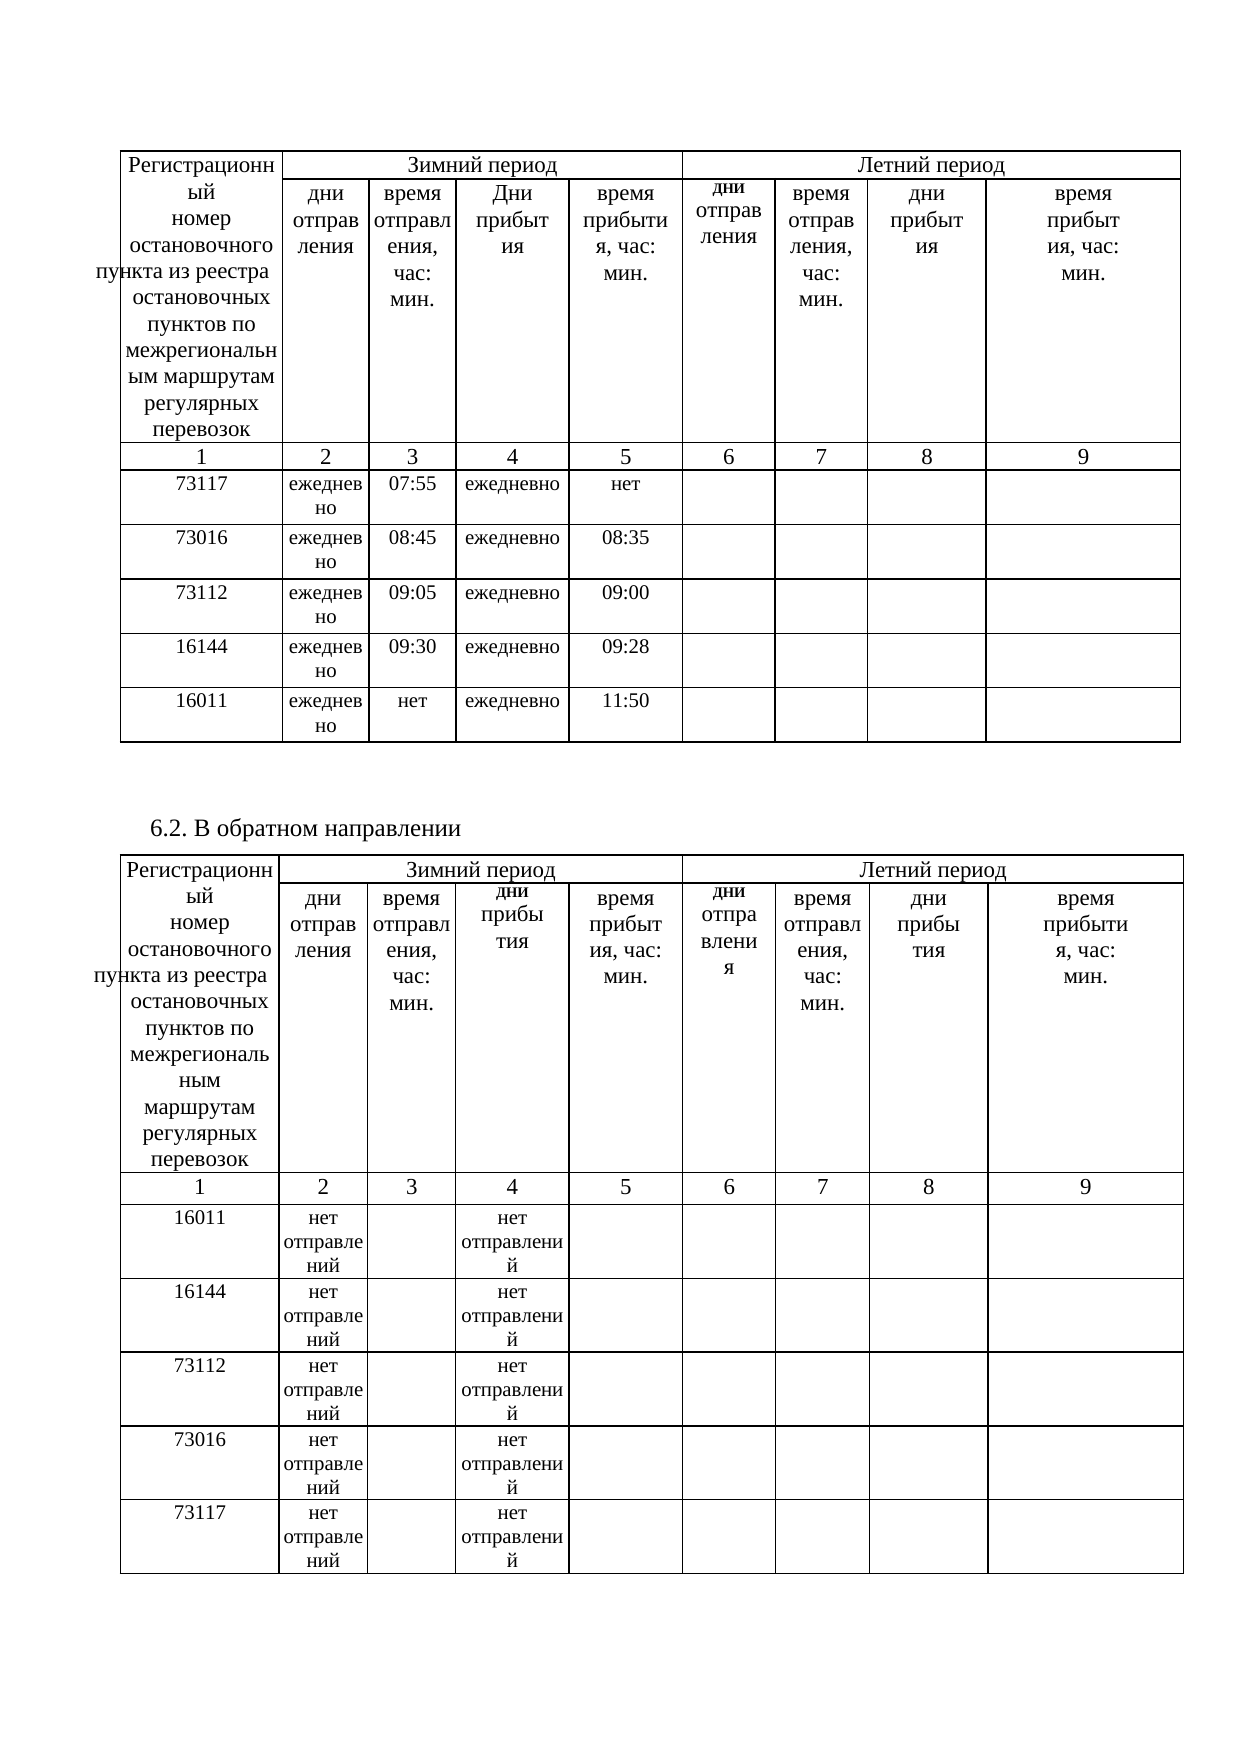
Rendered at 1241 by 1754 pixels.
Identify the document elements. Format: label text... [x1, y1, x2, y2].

table_cell 16144 [121, 1279, 278, 1351]
table_cell 8 [868, 443, 985, 469]
table_cell [683, 1353, 775, 1425]
table_cell [987, 688, 1180, 741]
table_cell нет отправлений [456, 1353, 568, 1425]
table_cell 08:35 [570, 525, 682, 578]
table_cell 7 [776, 443, 867, 469]
table_cell 5 [570, 1173, 682, 1204]
table_cell время отправл ения, час: мин. [368, 884, 455, 1172]
table_cell 73016 [121, 1427, 278, 1499]
table_cell [989, 1427, 1183, 1499]
table_cell ДНИ прибы тия [456, 884, 568, 1172]
table_cell [989, 1205, 1183, 1277]
table_header Регистрационный номер остановочного пункта из реестра остановочных пунктов по межрегиональным маршрутам регулярных перевозок [121, 152, 282, 441]
table_cell 73016 [121, 525, 282, 578]
table_cell [776, 634, 867, 687]
table_cell [870, 1427, 987, 1499]
table_cell [870, 1205, 987, 1277]
table_header Зимний период [283, 152, 682, 178]
table_cell нет отправлений [280, 1353, 367, 1425]
table_cell [368, 1500, 455, 1572]
table_cell ДНИ отпра влени я [683, 884, 775, 1172]
table_cell [776, 1279, 869, 1351]
table_cell 8 [870, 1173, 987, 1204]
table_cell 09:00 [570, 580, 682, 632]
table_cell [989, 1500, 1183, 1572]
table_cell [776, 1205, 869, 1277]
table_cell [868, 471, 985, 524]
table_cell [570, 1279, 682, 1351]
table_cell 07:55 [370, 471, 455, 524]
table_cell 7 [776, 1173, 869, 1204]
table_cell [368, 1427, 455, 1499]
table_cell [776, 1353, 869, 1425]
table_cell [870, 1279, 987, 1351]
table_cell [868, 525, 985, 578]
table_cell [683, 580, 774, 632]
table_cell время прибыт ия, час: мин. [987, 180, 1180, 441]
table_cell 2 [283, 443, 368, 469]
table_cell [683, 634, 774, 687]
table_header Летний период [683, 152, 1180, 178]
table_cell время прибыти я, час: мин. [570, 180, 682, 441]
table_cell [368, 1353, 455, 1425]
table_cell 9 [987, 443, 1180, 469]
table_cell [368, 1279, 455, 1351]
table_cell [870, 1500, 987, 1572]
table_cell 6 [683, 443, 774, 469]
table_cell 09:28 [570, 634, 682, 687]
table_cell 3 [368, 1173, 455, 1204]
table_cell 08:45 [370, 525, 455, 578]
table_cell [570, 1427, 682, 1499]
table_cell 5 [570, 443, 682, 469]
table_cell [987, 580, 1180, 632]
table_cell 73112 [121, 1353, 278, 1425]
table_header Летний период [683, 856, 1183, 882]
table_cell ДНИ отправ ления [683, 180, 774, 441]
table_cell 73112 [121, 580, 282, 632]
table_cell [683, 688, 774, 741]
table_cell дни прибы тия [870, 884, 987, 1172]
table_cell 9 [989, 1173, 1183, 1204]
table_cell [683, 1427, 775, 1499]
table_cell ежедневно [457, 580, 568, 632]
table_cell [776, 1427, 869, 1499]
table_cell [683, 1500, 775, 1572]
table_cell [683, 1205, 775, 1277]
table_cell ежедневно [283, 634, 368, 687]
table_cell [570, 1353, 682, 1425]
table_cell [570, 1500, 682, 1572]
table_cell нет отправлений [280, 1279, 367, 1351]
table_cell время отправ ления, час: мин. [776, 180, 867, 441]
table_cell время прибыт ия, час: мин. [570, 884, 682, 1172]
table_cell ежедневно [283, 525, 368, 578]
table_cell дни прибыт ия [868, 180, 985, 441]
table_cell время прибыти я, час: мин. [989, 884, 1183, 1172]
table_cell Дни прибыт ия [457, 180, 568, 441]
table_cell время отправл ения, час: мин. [370, 180, 455, 441]
table_cell 4 [457, 443, 568, 469]
table_cell дни отправ ления [280, 884, 367, 1172]
table_header Зимний период [280, 856, 682, 882]
table_cell [987, 525, 1180, 578]
text 6.2. В обратном направлении [150, 813, 1090, 842]
table_cell 73117 [121, 471, 282, 524]
table_cell 11:50 [570, 688, 682, 741]
table_cell нет отправлений [280, 1500, 367, 1572]
table_cell ежедневно [283, 471, 368, 524]
table_cell нет [370, 688, 455, 741]
table_cell нет [570, 471, 682, 524]
table_cell нет отправлений [456, 1279, 568, 1351]
table_cell [987, 634, 1180, 687]
table_cell дни отправ ления [283, 180, 368, 441]
table_cell [776, 580, 867, 632]
table_cell ежедневно [283, 688, 368, 741]
table_cell [868, 580, 985, 632]
table_cell нет отправлений [456, 1500, 568, 1572]
table_cell ежедневно [457, 525, 568, 578]
table_cell [989, 1353, 1183, 1425]
table_cell 16011 [121, 688, 282, 741]
table_cell [683, 471, 774, 524]
table_cell [368, 1205, 455, 1277]
table_cell 3 [370, 443, 455, 469]
table_cell 6 [683, 1173, 775, 1204]
table_cell 1 [121, 1173, 278, 1204]
table_cell 73117 [121, 1500, 278, 1572]
table_cell [683, 525, 774, 578]
table_cell 2 [280, 1173, 367, 1204]
table_cell нет отправлений [280, 1427, 367, 1499]
table_header Регистрационный номер остановочного пункта из реестра остановочных пунктов по межрегиональным маршрутам регулярных перевозок [121, 856, 278, 1172]
table_cell [776, 1500, 869, 1572]
table_cell 09:05 [370, 580, 455, 632]
table_cell нет отправлений [456, 1205, 568, 1277]
table_cell ежедневно [457, 634, 568, 687]
table_cell 16011 [121, 1205, 278, 1277]
table_cell время отправл ения, час: мин. [776, 884, 869, 1172]
table_cell [683, 1279, 775, 1351]
table_cell нет отправлений [456, 1427, 568, 1499]
table_cell [776, 688, 867, 741]
table_cell ежедневно [457, 688, 568, 741]
table_cell 16144 [121, 634, 282, 687]
table_cell 1 [121, 443, 282, 469]
table_cell [868, 688, 985, 741]
table_cell [776, 471, 867, 524]
table_cell 4 [456, 1173, 568, 1204]
table_cell ежедневно [457, 471, 568, 524]
table_cell 09:30 [370, 634, 455, 687]
table_cell [570, 1205, 682, 1277]
table_cell ежедневно [283, 580, 368, 632]
table_cell [987, 471, 1180, 524]
table_cell [989, 1279, 1183, 1351]
table_cell [870, 1353, 987, 1425]
table_cell нет отправлений [280, 1205, 367, 1277]
table_cell [868, 634, 985, 687]
table_cell [776, 525, 867, 578]
